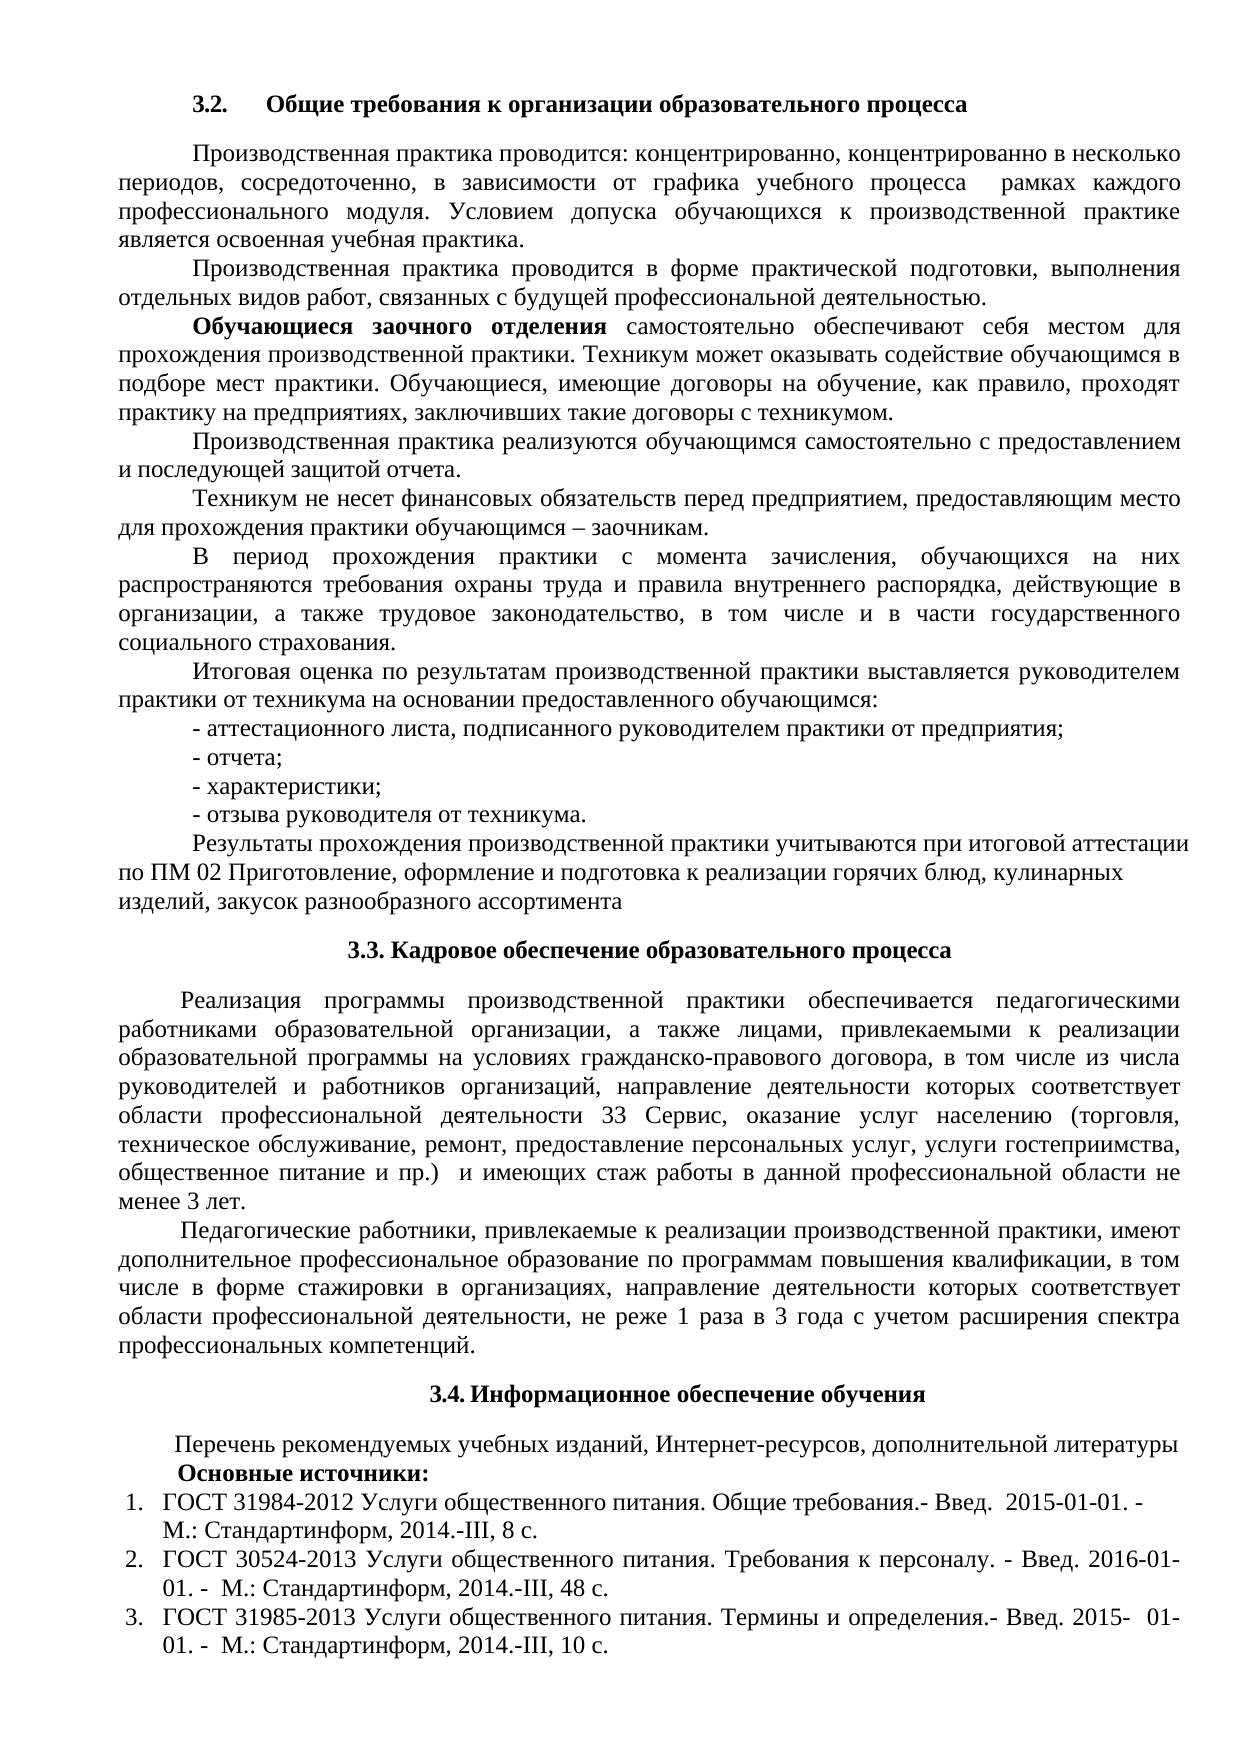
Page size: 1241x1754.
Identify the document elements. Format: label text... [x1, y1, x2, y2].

text Итоговая оценка по результатам производственной практики выставляется руководителем практики от техникума на основании предоставленного обучающимся: [118, 656, 1181, 713]
list ГОСТ 31984-2012 Услуги общественного питания. Общие требования.- Введ. 2015-01-01. - М.: Стандартинформ, 2014.-III, 8 с. [125, 1487, 1181, 1544]
text - отзыва руководителя от техникума. [118, 799, 1181, 828]
text Производственная практика проводится в форме практической подготовки, выполнения отдельных видов работ, связанных с будущей профессиональной деятельностью. [118, 253, 1181, 311]
text Производственная практика реализуются обучающимся самостоятельно с предоставлением и последующей защитой отчета. [118, 426, 1181, 483]
text Основные источники: [177, 1458, 1181, 1487]
text Результаты прохождения производственной практики учитываются при итоговой аттестации по ПМ 02 Приготовление, оформление и подготовка к реализации горячих блюд, кулинарных изделий, закусок разнообразного ассортимента [118, 828, 1196, 914]
text В период прохождения практики с момента зачисления, обучающихся на них распространяются требования охраны труда и правила внутреннего распорядка, действующие в организации, а также трудовое законодательство, в том числе и в части государственного социального страхования. [118, 541, 1181, 656]
text Перечень рекомендуемых учебных изданий, Интернет-ресурсов, дополнительной литературы [118, 1429, 1181, 1458]
text Педагогические работники, привлекаемые к реализации производственной практики, имеют дополнительное профессиональное образование по программам повышения квалификации, в том числе в форме стажировки в организациях, направление деятельности которых соответствует области профессиональной деятельности, не реже 1 раза в 3 года с учетом расширения спектра профессиональных компетенций. [118, 1215, 1181, 1359]
text - аттестационного листа, подписанного руководителем практики от предприятия; [118, 713, 1181, 742]
text - характеристики; [118, 771, 1181, 799]
text 3.2. Общие требования к организации образовательного процесса [118, 89, 1181, 117]
text - отчета; [118, 742, 1181, 771]
list ГОСТ 30524-2013 Услуги общественного питания. Требования к персоналу. - Введ. 2016-01-01. - М.: Стандартинформ, 2014.-III, 48 с. [125, 1544, 1181, 1602]
text 3.4. Информационное обеспечение обучения [174, 1379, 1181, 1408]
text 3.3. Кадровое обеспечение образовательного процесса [118, 935, 1181, 964]
list ГОСТ 31985-2013 Услуги общественного питания. Термины и определения.- Введ. 2015- 01-01. - М.: Стандартинформ, 2014.-III, 10 с. [125, 1602, 1181, 1659]
text Техникум не несет финансовых обязательств перед предприятием, предоставляющим место для прохождения практики обучающимся – заочникам. [118, 483, 1181, 541]
text Производственная практика проводится: концентрированно, концентрированно в несколько периодов, сосредоточенно, в зависимости от графика учебного процесса рамках каждого профессионального модуля. Условием допуска обучающихся к производственной практике является освоенная учебная практика. [118, 138, 1181, 253]
text Обучающиеся заочного отделения самостоятельно обеспечивают себя местом для прохождения производственной практики. Техникум может оказывать содействие обучающимся в подборе мест практики. Обучающиеся, имеющие договоры на обучение, как правило, проходят практику на предприятиях, заключивших такие договоры с техникумом. [118, 311, 1181, 426]
text Реализация программы производственной практики обеспечивается педагогическими работниками образовательной организации, а также лицами, привлекаемыми к реализации образовательной программы на условиях гражданско-правового договора, в том числе из числа руководителей и работников организаций, направление деятельности которых соответствует области профессиональной деятельности 33 Сервис, оказание услуг населению (торговля, техническое обслуживание, ремонт, предоставление персональных услуг, услуги гостеприимства, общественное питание и пр.) и имеющих стаж работы в данной профессиональной области не менее 3 лет. [118, 985, 1181, 1215]
